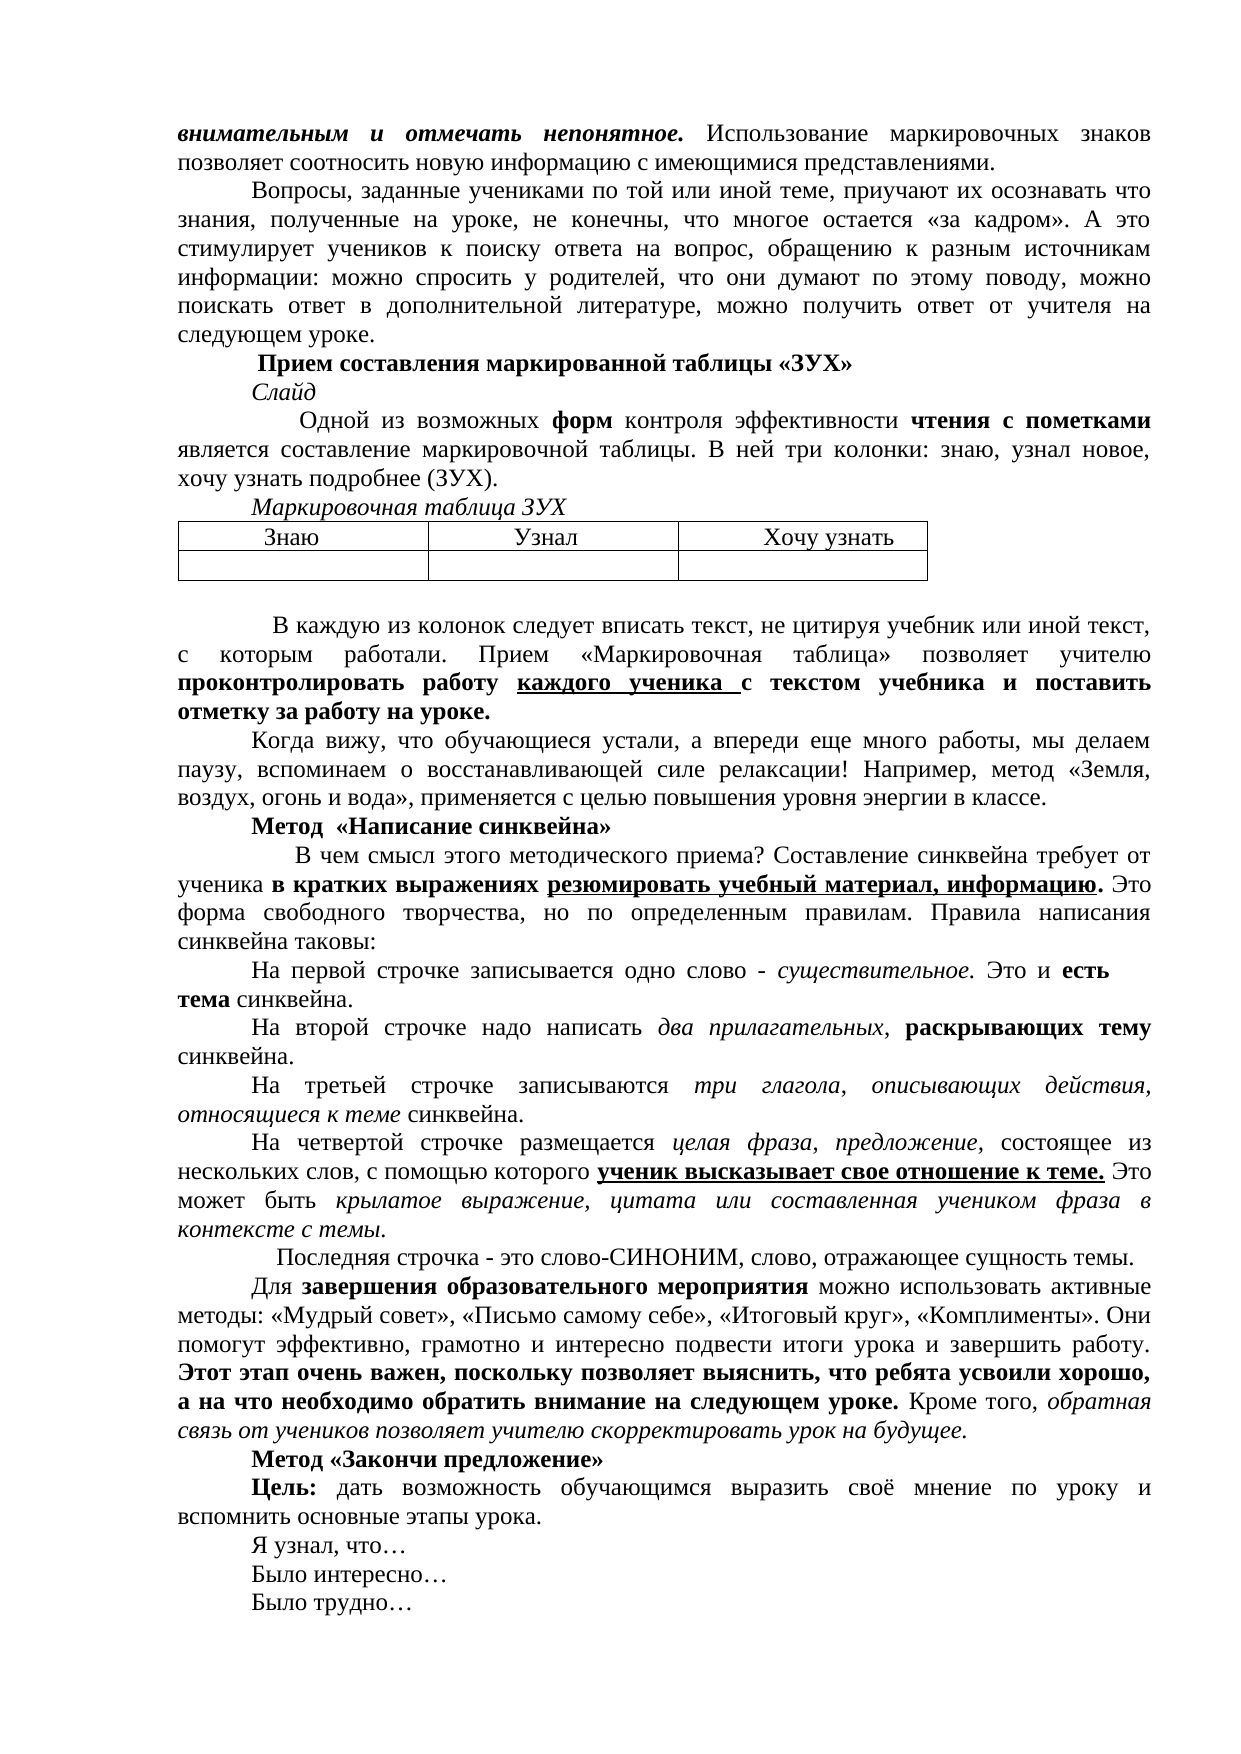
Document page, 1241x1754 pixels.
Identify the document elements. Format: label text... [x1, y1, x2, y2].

table_cell [679, 551, 927, 580]
text На первой строчке записывается одно слово - существительное. Это и есть тема синквейна. [177, 955, 1152, 1012]
table_header Хочу узнать [679, 522, 927, 550]
text Метод «Закончи предложение» [177, 1444, 1152, 1472]
text Последняя строчка - это слово-СИНОНИМ, слово, отражающее сущность темы. [177, 1242, 1152, 1271]
text Когда вижу, что обучающиеся устали, а впереди еще много работы, мы делаем паузу, вспоминаем о восстанавливающей силе релаксации! Например, метод «Земля, воздух, огонь и вода», применяется с целью повышения уровня энергии в классе. [177, 725, 1152, 811]
table_cell [179, 551, 428, 580]
text Было интересно… [177, 1559, 1152, 1587]
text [177, 118, 1152, 176]
text Прием составления маркированной таблицы «ЗУХ» [177, 348, 1152, 377]
table_cell [429, 551, 678, 580]
text На третьей строчке записываются три глагола, описывающих действия, относящиеся к теме синквейна. [177, 1070, 1152, 1127]
text Цель: дать возможность обучающимся выразить своё мнение по уроку и вспомнить основные этапы урока. [177, 1472, 1152, 1530]
text Было трудно… [177, 1587, 1152, 1616]
text Метод «Написание синквейна» [177, 811, 1152, 840]
text Слайд [177, 377, 1152, 406]
text Одной из возможных форм контроля эффективности чтения с пометками является составление маркировочной таблицы. В ней три колонки: знаю, узнал новое, хочу узнать подробнее (ЗУХ). [177, 406, 1152, 492]
text В чем смысл этого методического приема? Составление синквейна требует от ученика в кратких выражениях резюмировать учебный материал, информацию. Это форма свободного творчества, но по определенным правилам. Правила написания синквейна таковы: [177, 840, 1152, 955]
table_header Узнал [429, 522, 678, 550]
text Я узнал, что… [177, 1530, 1152, 1559]
table_header Знаю [179, 522, 428, 550]
text Для завершения образовательного мероприятия можно использовать активные методы: «Мудрый совет», «Письмо самому себе», «Итоговый круг», «Комплименты». Они помогут эффективно, грамотно и интересно подвести итоги урока и завершить работу. Этот этап очень важен, поскольку позволяет выяснить, что ребята усвоили хорошо, а на что необходимо обратить внимание на следующем уроке. Кроме того, обратная связь от учеников позволяет учителю скорректировать урок на будущее. [177, 1271, 1152, 1444]
text На четвертой строчке размещается целая фраза, предложение, состоящее из нескольких слов, с помощью которого ученик высказывает свое отношение к теме. Это может быть крылатое выражение, цитата или составленная учеником фраза в контексте с темы. [177, 1127, 1152, 1242]
text На второй строчке надо написать два прилагательных, раскрывающих тему синквейна. [177, 1012, 1152, 1070]
text В каждую из колонок следует вписать текст, не цитируя учебник или иной текст, с которым работали. Прием «Маркировочная таблица» позволяет учителю проконтролировать работу каждого ученика с текстом учебника и поставить отметку за работу на уроке. [177, 610, 1152, 725]
text Маркировочная таблица ЗУХ [177, 492, 1152, 521]
text Вопросы, заданные учениками по той или иной теме, приучают их осознавать что знания, полученные на уроке, не конечны, что многое остается «за кадром». А это стимулирует учеников к поиску ответа на вопрос, обращению к разным источникам информации: можно спросить у родителей, что они думают по этому поводу, можно поискать ответ в дополнительной литературе, можно получить ответ от учителя на следующем уроке. [177, 176, 1152, 348]
